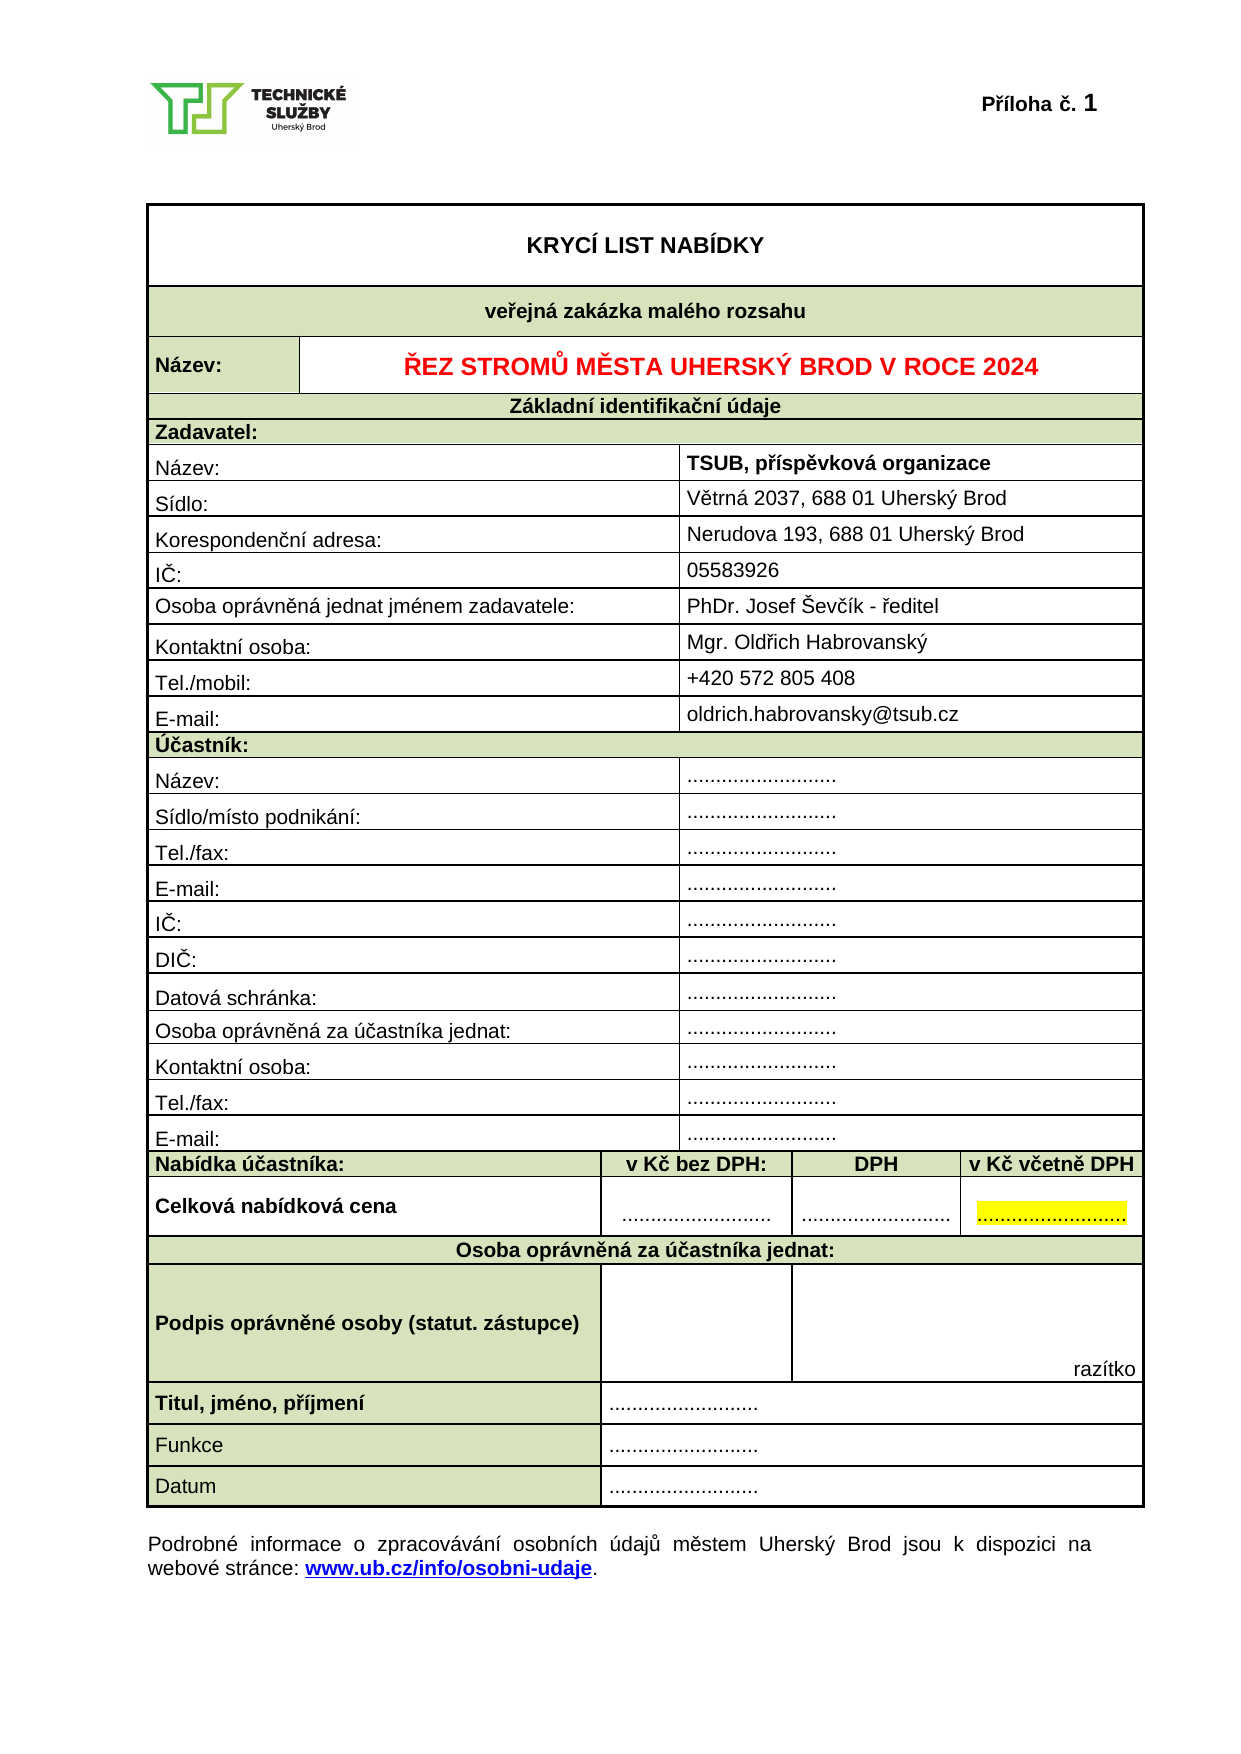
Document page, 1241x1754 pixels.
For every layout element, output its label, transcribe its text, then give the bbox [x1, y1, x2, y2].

table_cell oldrich.habrovansky@tsub.cz [680, 697, 1142, 731]
table_cell IČ: [149, 553, 679, 587]
table_cell Titul, jméno, příjmení [149, 1383, 600, 1423]
table_cell .......................... [680, 938, 1142, 972]
table_cell Datum [149, 1467, 600, 1505]
table_cell Nabídka účastníka: [149, 1152, 600, 1176]
table_cell v Kč včetně DPH [961, 1152, 1142, 1176]
table_cell .......................... [680, 1080, 1142, 1114]
table_cell .......................... [680, 902, 1142, 936]
table_cell razítko [793, 1265, 1142, 1381]
table_cell .......................... [680, 1116, 1142, 1150]
table_cell DPH [793, 1152, 960, 1176]
table_cell [602, 1265, 791, 1381]
table_cell PhDr. Josef Ševčík - ředitel [680, 589, 1142, 623]
table_cell E-mail: [149, 1116, 679, 1150]
table_cell Nerudova 193, 688 01 Uherský Brod [680, 517, 1142, 551]
table_cell Osoba oprávněná jednat jménem zadavatele: [149, 589, 679, 623]
table_cell Kontaktní osoba: [149, 1044, 679, 1078]
table_cell Zadavatel: [149, 420, 1142, 443]
table_cell .......................... [680, 830, 1142, 864]
table_cell .......................... [680, 794, 1142, 828]
table_cell Sídlo: [149, 481, 679, 515]
table_header KRYCÍ LIST NABÍDKY [149, 206, 1142, 285]
table_cell E-mail: [149, 697, 679, 731]
table_cell +420 572 805 408 [680, 661, 1142, 695]
table_cell Korespondenční adresa: [149, 517, 679, 551]
table_cell Název: [149, 337, 299, 392]
table_cell Tel./fax: [149, 1080, 679, 1114]
table_cell DIČ: [149, 938, 679, 972]
table_cell řez stromů města uherský brod v roce 2024 [300, 337, 1142, 392]
table_cell Funkce [149, 1425, 600, 1465]
table_cell Mgr. Oldřich Habrovanský [680, 625, 1142, 659]
table_cell .......................... [961, 1177, 1142, 1235]
table_cell Název: [149, 758, 679, 792]
table_cell veřejná zakázka malého rozsahu [149, 287, 1142, 336]
table_cell .......................... [680, 1011, 1142, 1042]
table_cell Účastník: [149, 733, 1142, 757]
table_cell 05583926 [680, 553, 1142, 587]
table_cell Celková nabídková cena [149, 1177, 600, 1235]
table_cell v Kč bez DPH: [602, 1152, 791, 1176]
table_cell .......................... [602, 1177, 791, 1235]
table_cell Tel./fax: [149, 830, 679, 864]
table_cell Název: [149, 445, 679, 479]
table_cell .......................... [602, 1467, 1142, 1505]
table_cell Podpis oprávněné osoby (statut. zástupce) [149, 1265, 600, 1381]
table_cell .......................... [680, 1044, 1142, 1078]
table_cell TSUB, příspěvková organizace [680, 445, 1142, 479]
table_cell .......................... [680, 974, 1142, 1010]
table_cell IČ: [149, 902, 679, 936]
table_cell Větrná 2037, 688 01 Uherský Brod [680, 481, 1142, 515]
table_cell .......................... [602, 1383, 1142, 1423]
text Podrobné informace o zpracovávání osobních údajů městem Uherský Brod jsou k dispozici na webové stránce: www.ub.cz/info/osobni-udaje. [148, 1532, 1092, 1580]
picture [147, 73, 354, 146]
table_cell .......................... [602, 1425, 1142, 1465]
table_cell .......................... [793, 1177, 960, 1235]
table_cell .......................... [680, 866, 1142, 900]
table_cell Osoba oprávněná za účastníka jednat: [149, 1237, 1142, 1263]
table_cell Kontaktní osoba: [149, 625, 679, 659]
table_cell Základní identifikační údaje [149, 394, 1142, 418]
table_cell E-mail: [149, 866, 679, 900]
table_cell .......................... [680, 758, 1142, 792]
table_cell Osoba oprávněná za účastníka jednat: [149, 1011, 679, 1042]
table_cell Tel./mobil: [149, 661, 679, 695]
table_cell Sídlo/místo podnikání: [149, 794, 679, 828]
table_cell Datová schránka: [149, 974, 679, 1010]
